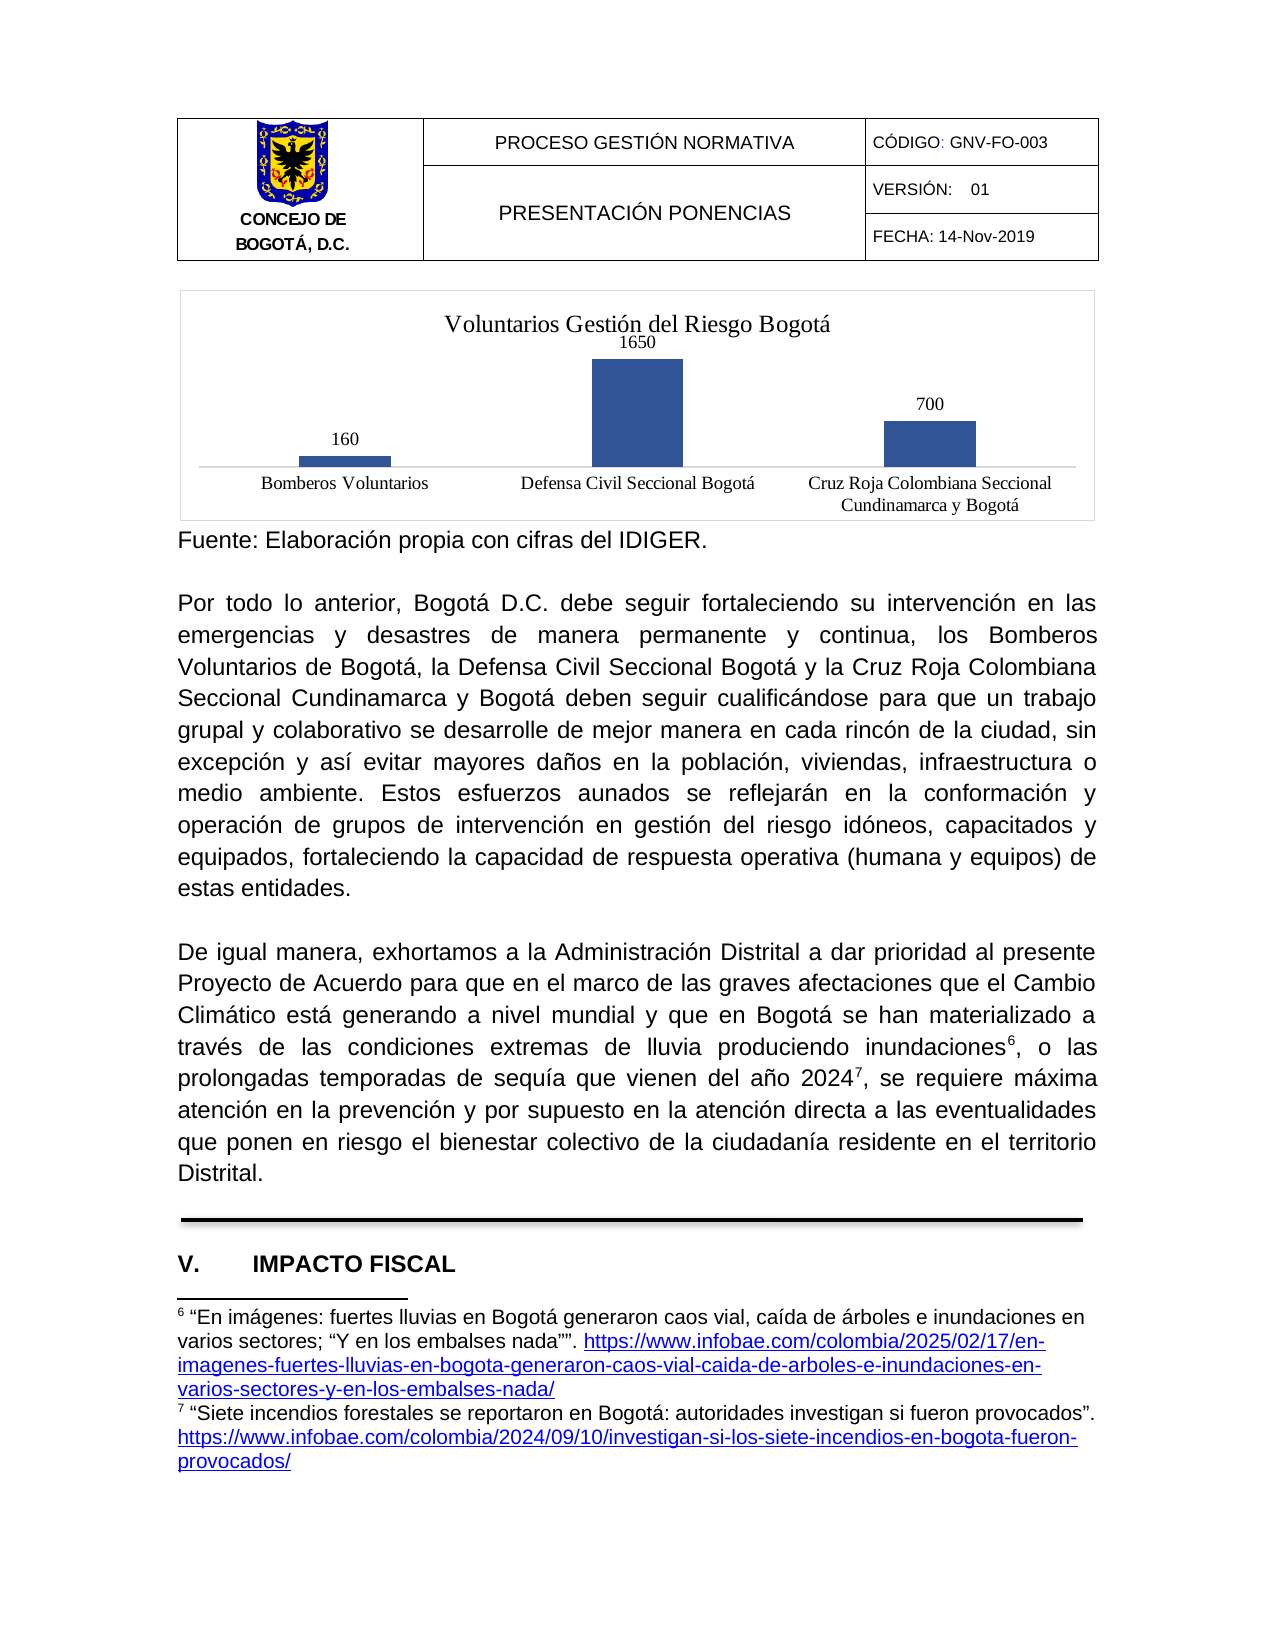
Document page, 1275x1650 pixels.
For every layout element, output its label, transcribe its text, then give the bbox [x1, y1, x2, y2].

text Por todo lo anterior, Bogotá D.C. debe seguir fortaleciendo su intervención en las emergencias y desastres de manera permanente y continua, los Bomberos Voluntarios de Bogotá, la Defensa Civil Seccional Bogotá y la Cruz Roja Colombiana Seccional Cundinamarca y Bogotá deben seguir cualificándose para que un trabajo grupal y colaborativo se desarrolle de mejor manera en cada rincón de la ciudad, sin excepción y así evitar mayores daños en la población, viviendas, infraestructura o medio ambiente. Estos esfuerzos aunados se reflejarán en la conformación y operación de grupos de intervención en gestión del riesgo idóneos, capacitados y equipados, fortaleciendo la capacidad de respuesta operativa (humana y equipos) de estas entidades. [177, 589, 1098, 902]
text Fuente: Elaboración propia con cifras del IDIGER. [177, 526, 1098, 553]
list IMPACTO FISCAL [177, 1250, 1098, 1278]
text De igual manera, exhortamos a la Administración Distrital a dar prioridad al presente Proyecto de Acuerdo para que en el marco de las graves afectaciones que el Cambio Climático está generando a nivel mundial y que en Bogotá se han materializado a través de las condiciones extremas de lluvia produciendo inundaciones, o las prolongadas temporadas de sequía que vienen del año 2024, se requiere máxima atención en la prevención y por supuesto en la atención directa a las eventualidades que ponen en riesgo el bienestar colectivo de la ciudadanía residente en el territorio Distrital. [177, 937, 1098, 1187]
